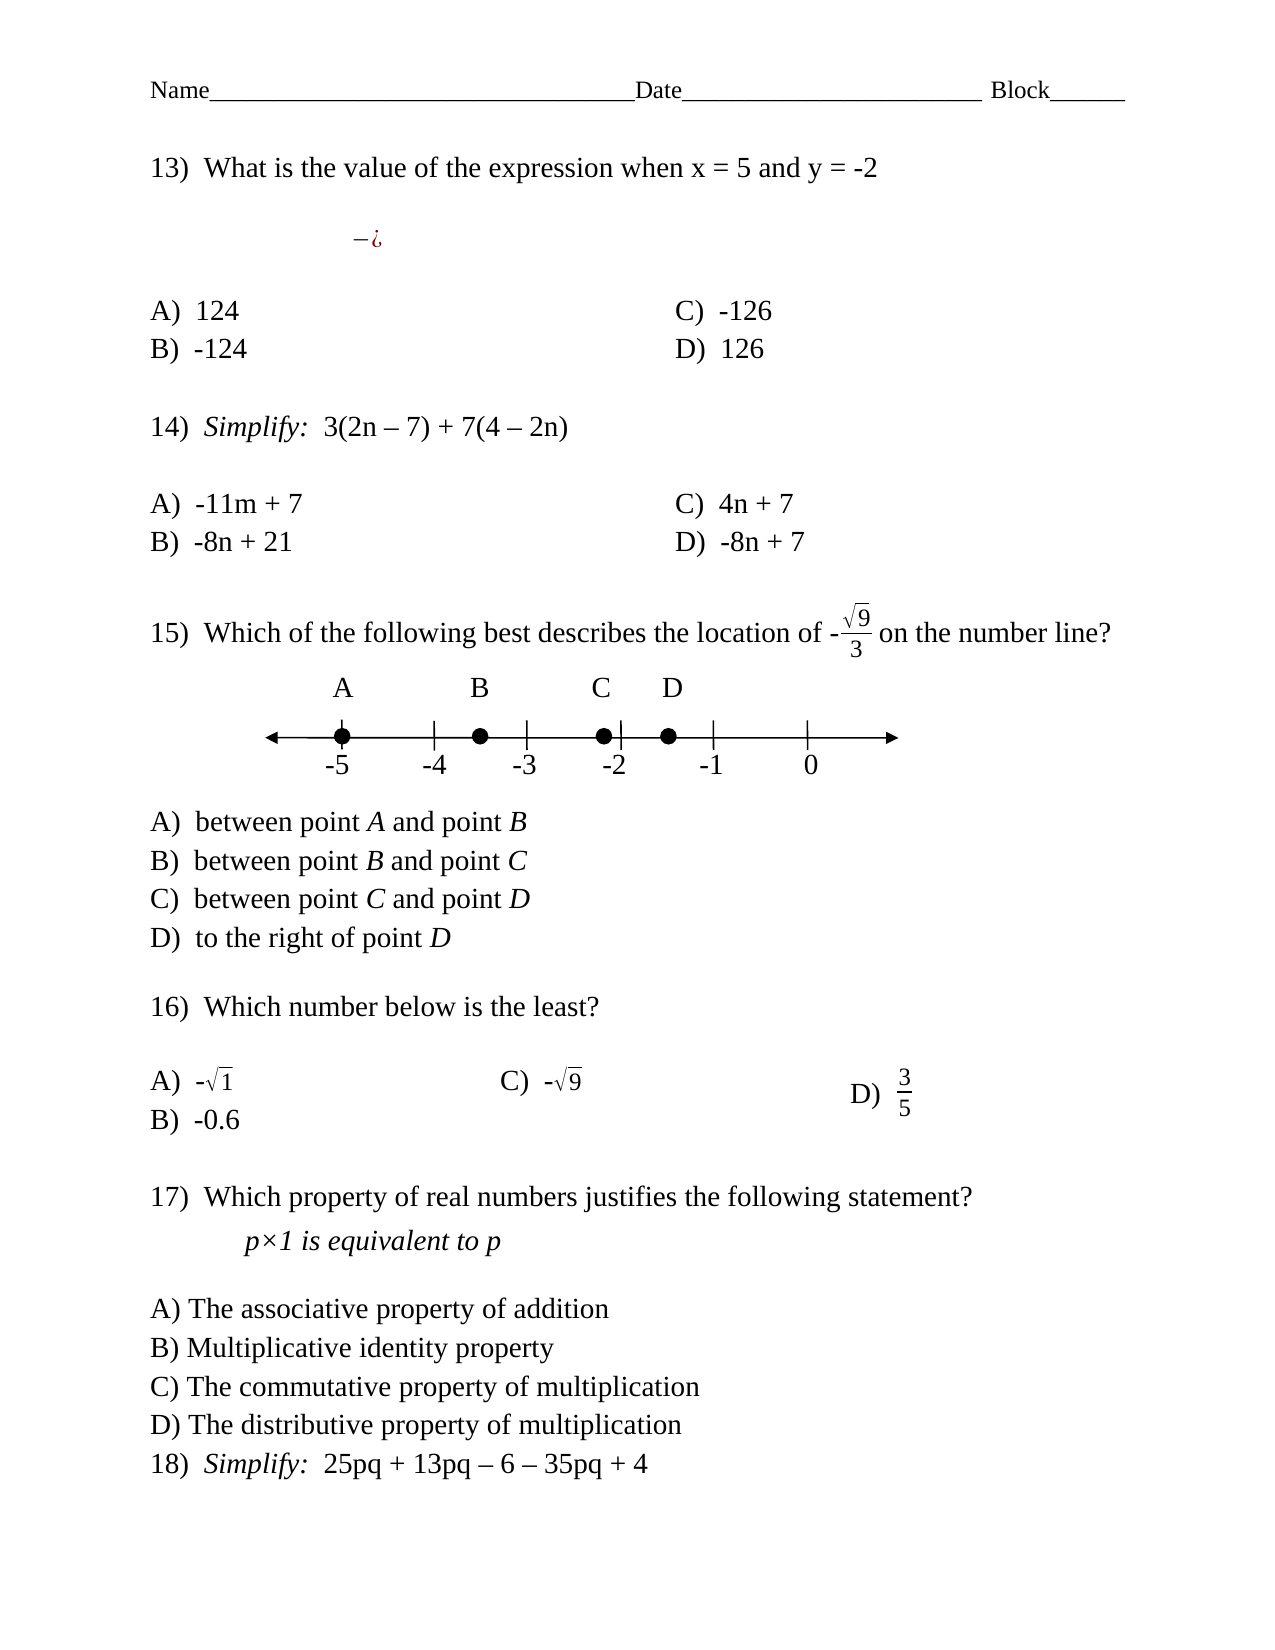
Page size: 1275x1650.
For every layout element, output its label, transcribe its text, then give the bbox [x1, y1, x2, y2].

text B) -0.6 [150, 1102, 425, 1135]
text 16) Which number below is the least? [150, 989, 1125, 1022]
text A B C D [150, 670, 1125, 703]
text B) between point B and point C [150, 843, 1125, 877]
text B) Multiplicative identity property [150, 1330, 1125, 1364]
text A) The associative property of addition [150, 1292, 1125, 1325]
text 15) Which of the following best describes the location of - on the number line? [150, 601, 1125, 662]
text D) -8n + 7 [675, 524, 1125, 558]
text 14) Simplify: 3(2n – 7) + 7(4 – 2n) [150, 409, 1125, 442]
text A) - [150, 1063, 425, 1097]
text D) to the right of point D [150, 920, 1125, 954]
text -5 -4 -3 -2 -1 0 [150, 747, 1125, 780]
text C) The commutative property of multiplication [150, 1369, 1125, 1402]
text D) [850, 1063, 1125, 1122]
text p×1 is equivalent to p [150, 1223, 1125, 1256]
text C) 4n + 7 [675, 486, 1125, 519]
text 13) What is the value of the expression when x = 5 and y = -2 [150, 150, 1125, 183]
text B) -8n + 21 [150, 524, 600, 558]
text A) between point A and point B [150, 804, 1125, 838]
text 17) Which property of real numbers justifies the following statement? [150, 1179, 1125, 1212]
text D) 126 [675, 332, 1125, 365]
text C) - [500, 1063, 775, 1097]
text B) -124 [150, 332, 600, 365]
text D) The distributive property of multiplication [150, 1407, 1125, 1441]
text A) 124 [150, 293, 600, 327]
text C) between point C and point D [150, 882, 1125, 915]
text A) -11m + 7 [150, 486, 600, 519]
text C) -126 [675, 293, 1125, 327]
text 18) Simplify: 25pq + 13pq – 6 – 35pq + 4 [150, 1446, 1125, 1479]
